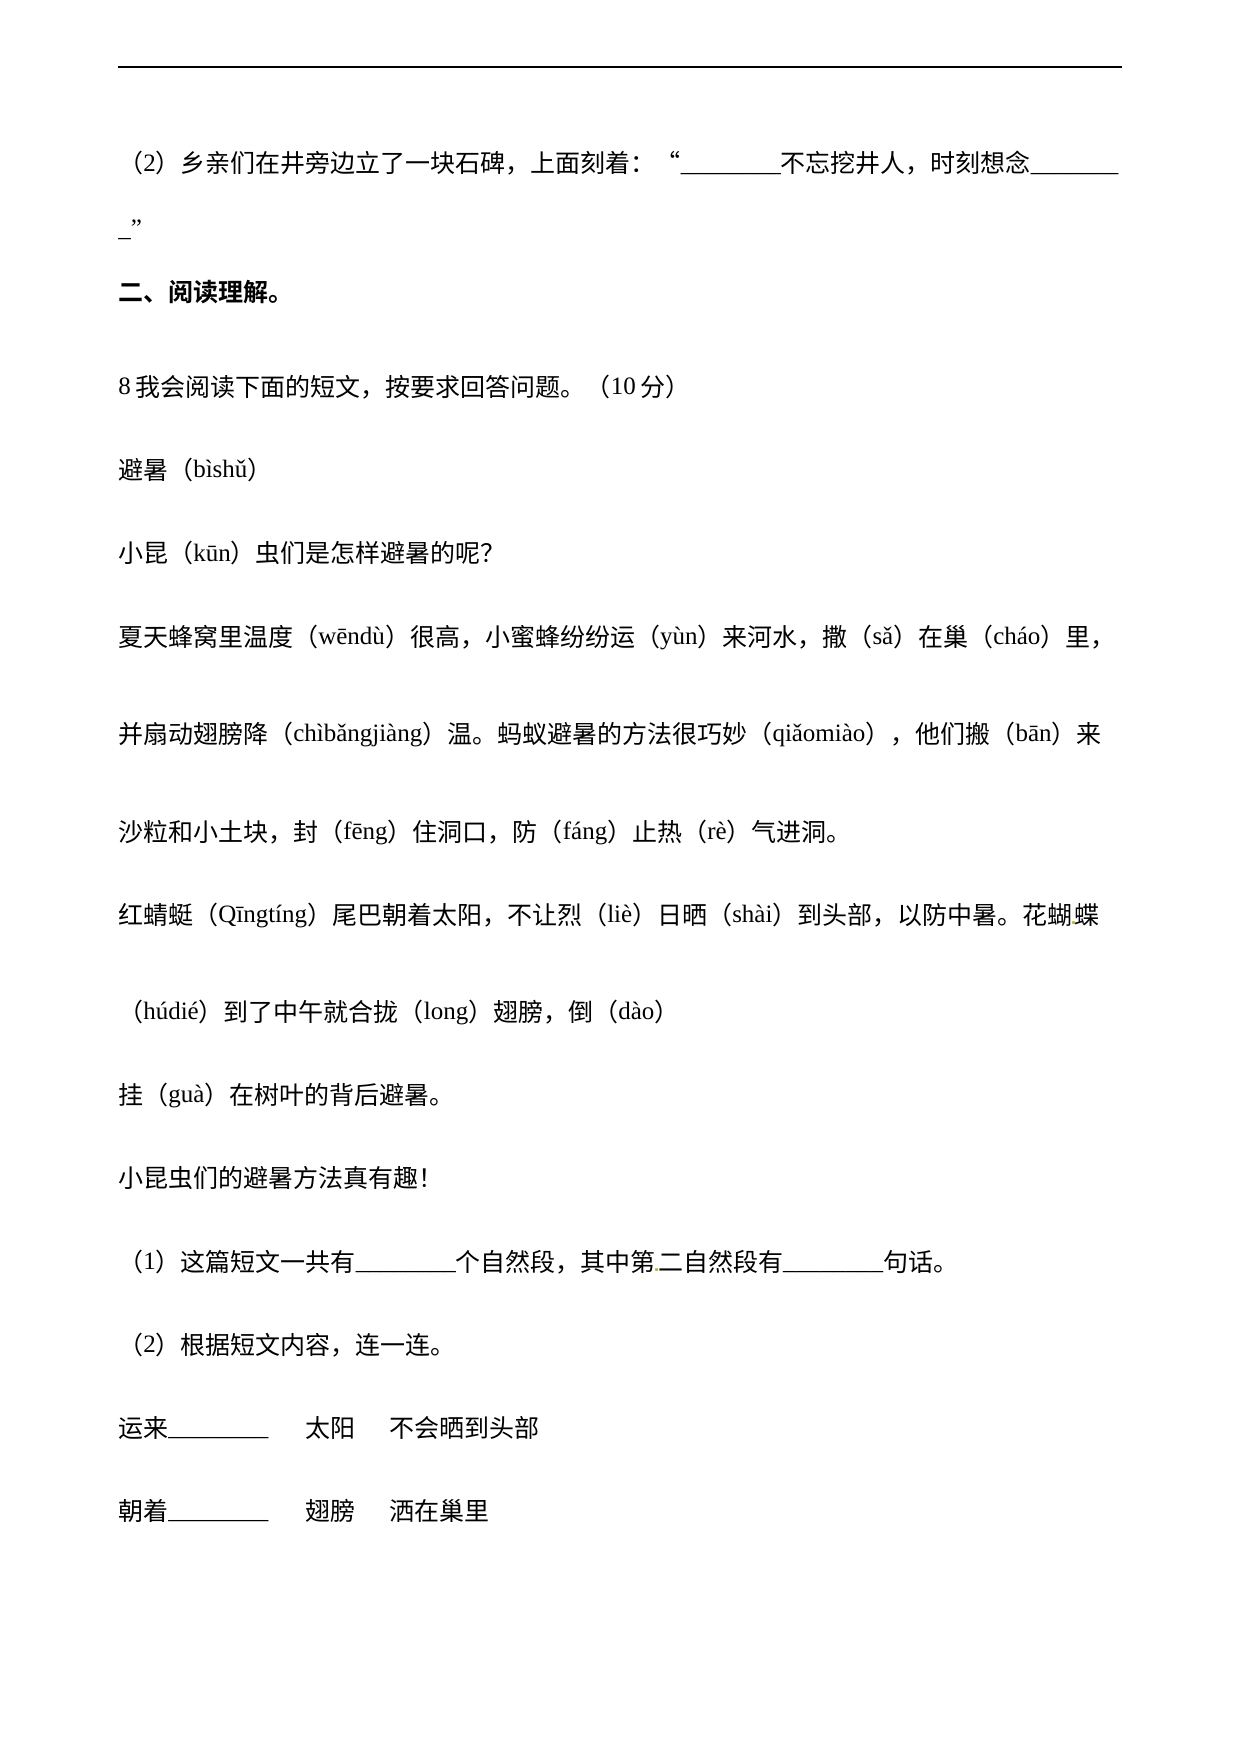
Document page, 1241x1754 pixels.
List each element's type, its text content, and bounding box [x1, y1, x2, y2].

text 避暑（bìshǔ） [118, 436, 1122, 501]
text 运来________ 太阳 不会晒到头部 [118, 1394, 1122, 1459]
text 朝着________ 翅膀 洒在巢里 [118, 1477, 1122, 1542]
text （2）根据短文内容，连一连。 [118, 1311, 1122, 1376]
text 8我会阅读下面的短文，按要求回答问题。（10分） [118, 353, 1122, 418]
text （1）这篇短文一共有________个自然段，其中第二自然段有________句话。 [118, 1228, 1122, 1293]
text 小昆（kūn）虫们是怎样避暑的呢？ [118, 519, 1122, 584]
text 挂（guà）在树叶的背后避暑。 [118, 1061, 1122, 1126]
text 红蜻蜓（Qīngtíng）尾巴朝着太阳，不让烈（liè）日晒（shài）到头部，以防中暑。花蝴蝶（húdié）到了中午就合拢（long）翅膀，倒（dào） [118, 881, 1122, 1043]
text （2）乡亲们在井旁边立了一块石碑，上面刻着：“________不忘挖井人，时刻想念________” [118, 129, 1122, 243]
text 二、阅读理解。 [118, 258, 1122, 323]
text 夏天蜂窝里温度（wēndù）很高，小蜜蜂纷纷运（yùn）来河水，撒（sǎ）在巢（cháo）里，并扇动翅膀降（chìbǎngjiàng）温。蚂蚁避暑的方法很巧妙（qiǎomiào），他们搬（bān）来沙粒和小土块，封（fēng）住洞口，防（fáng）止热（rè）气进洞。 [118, 603, 1122, 863]
text 小昆虫们的避暑方法真有趣！ [118, 1144, 1122, 1209]
